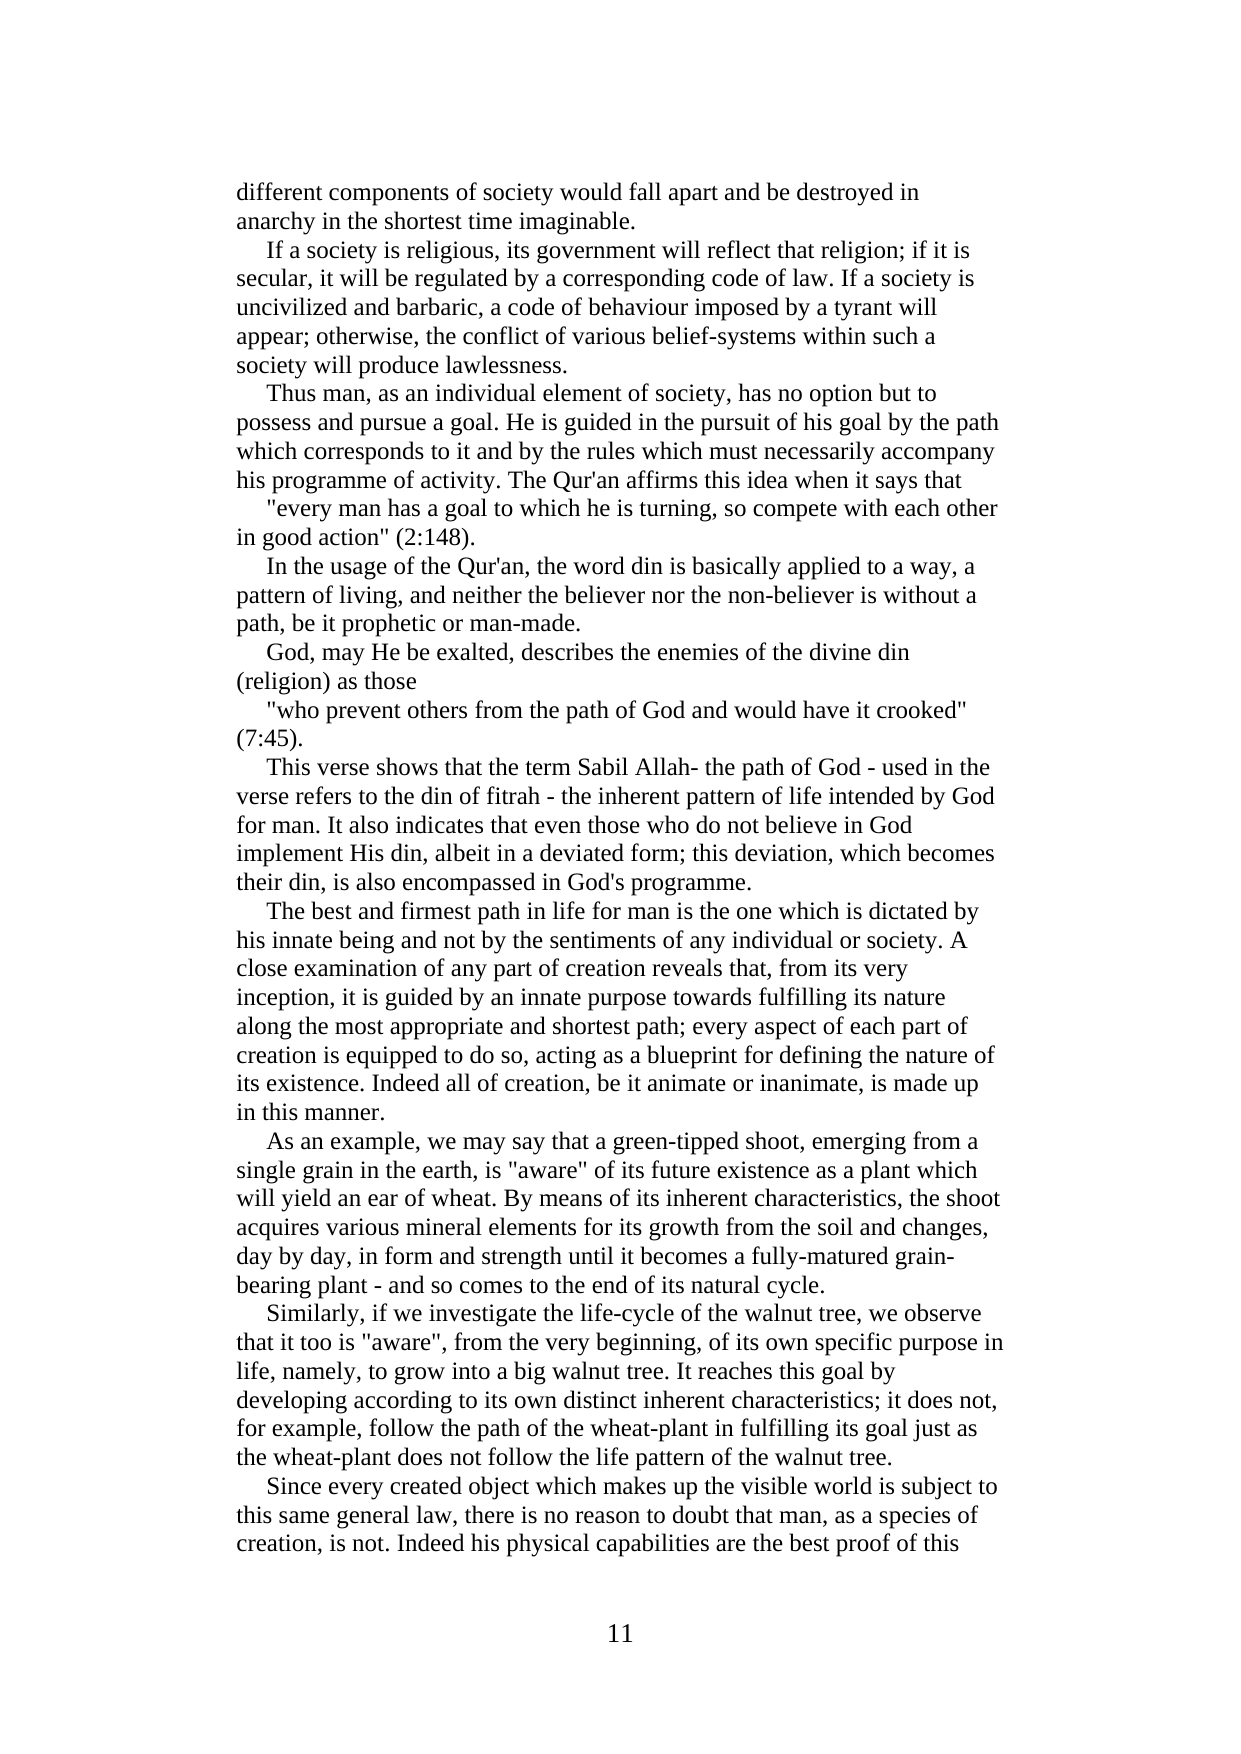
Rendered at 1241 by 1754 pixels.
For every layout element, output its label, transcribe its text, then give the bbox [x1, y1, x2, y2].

text If a society is religious, its government will reflect that religion; if it is secular, it will be regulated by a corresponding code of law. If a society is uncivilized and barbaric, a code of behaviour imposed by a tyrant will appear; otherwise, the conflict of various belief-systems within such a society will produce lawlessness. [236, 235, 1004, 378]
text God, may He be exalted, describes the enemies of the divine din (religion) as those [236, 637, 1004, 695]
text "every man has a goal to which he is turning, so compete with each other in good action" (2:148). [236, 493, 1004, 551]
text In the usage of the Qur'an, the word din is basically applied to a way, a pattern of living, and neither the believer nor the non-believer is without a path, be it prophetic or man-made. [236, 551, 1004, 637]
text The best and firmest path in life for man is the one which is dictated by his innate being and not by the sentiments of any individual or society. A close examination of any part of creation reveals that, from its very inception, it is guided by an innate purpose towards fulfilling its nature along the most appropriate and shortest path; every aspect of each part of creation is equipped to do so, acting as a blueprint for defining the nature of its existence. Indeed all of creation, be it animate or inanimate, is made up in this manner. [236, 896, 1004, 1126]
text As an example, we may say that a green-tipped shoot, emerging from a single grain in the earth, is "aware" of its future existence as a plant which will yield an ear of wheat. By means of its inherent characteristics, the shoot acquires various mineral elements for its growth from the soil and changes, day by day, in form and strength until it becomes a fully-matured grain-bearing plant - and so comes to the end of its natural cycle. [236, 1126, 1004, 1298]
text Similarly, if we investigate the life-cycle of the walnut tree, we observe that it too is "aware", from the very beginning, of its own specific purpose in life, namely, to grow into a big walnut tree. It reaches this goal by developing according to its own distinct inherent characteristics; it does not, for example, follow the path of the wheat-plant in fulfilling its goal just as the wheat-plant does not follow the life pattern of the walnut tree. [236, 1298, 1004, 1471]
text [236, 177, 1004, 235]
text "who prevent others from the path of God and would have it crooked" (7:45). [236, 695, 1004, 752]
text This verse shows that the term Sabil Allah- the path of God - used in the verse refers to the din of fitrah - the inherent pattern of life intended by God for man. It also indicates that even those who do not believe in God implement His din, albeit in a deviated form; this deviation, which becomes their din, is also encompassed in God's programme. [236, 752, 1004, 896]
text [236, 1471, 1004, 1557]
text Thus man, as an individual element of society, has no option but to possess and pursue a goal. He is guided in the pursuit of his goal by the path which corresponds to it and by the rules which must necessarily accompany his programme of activity. The Qur'an affirms this idea when it says that [236, 378, 1004, 493]
